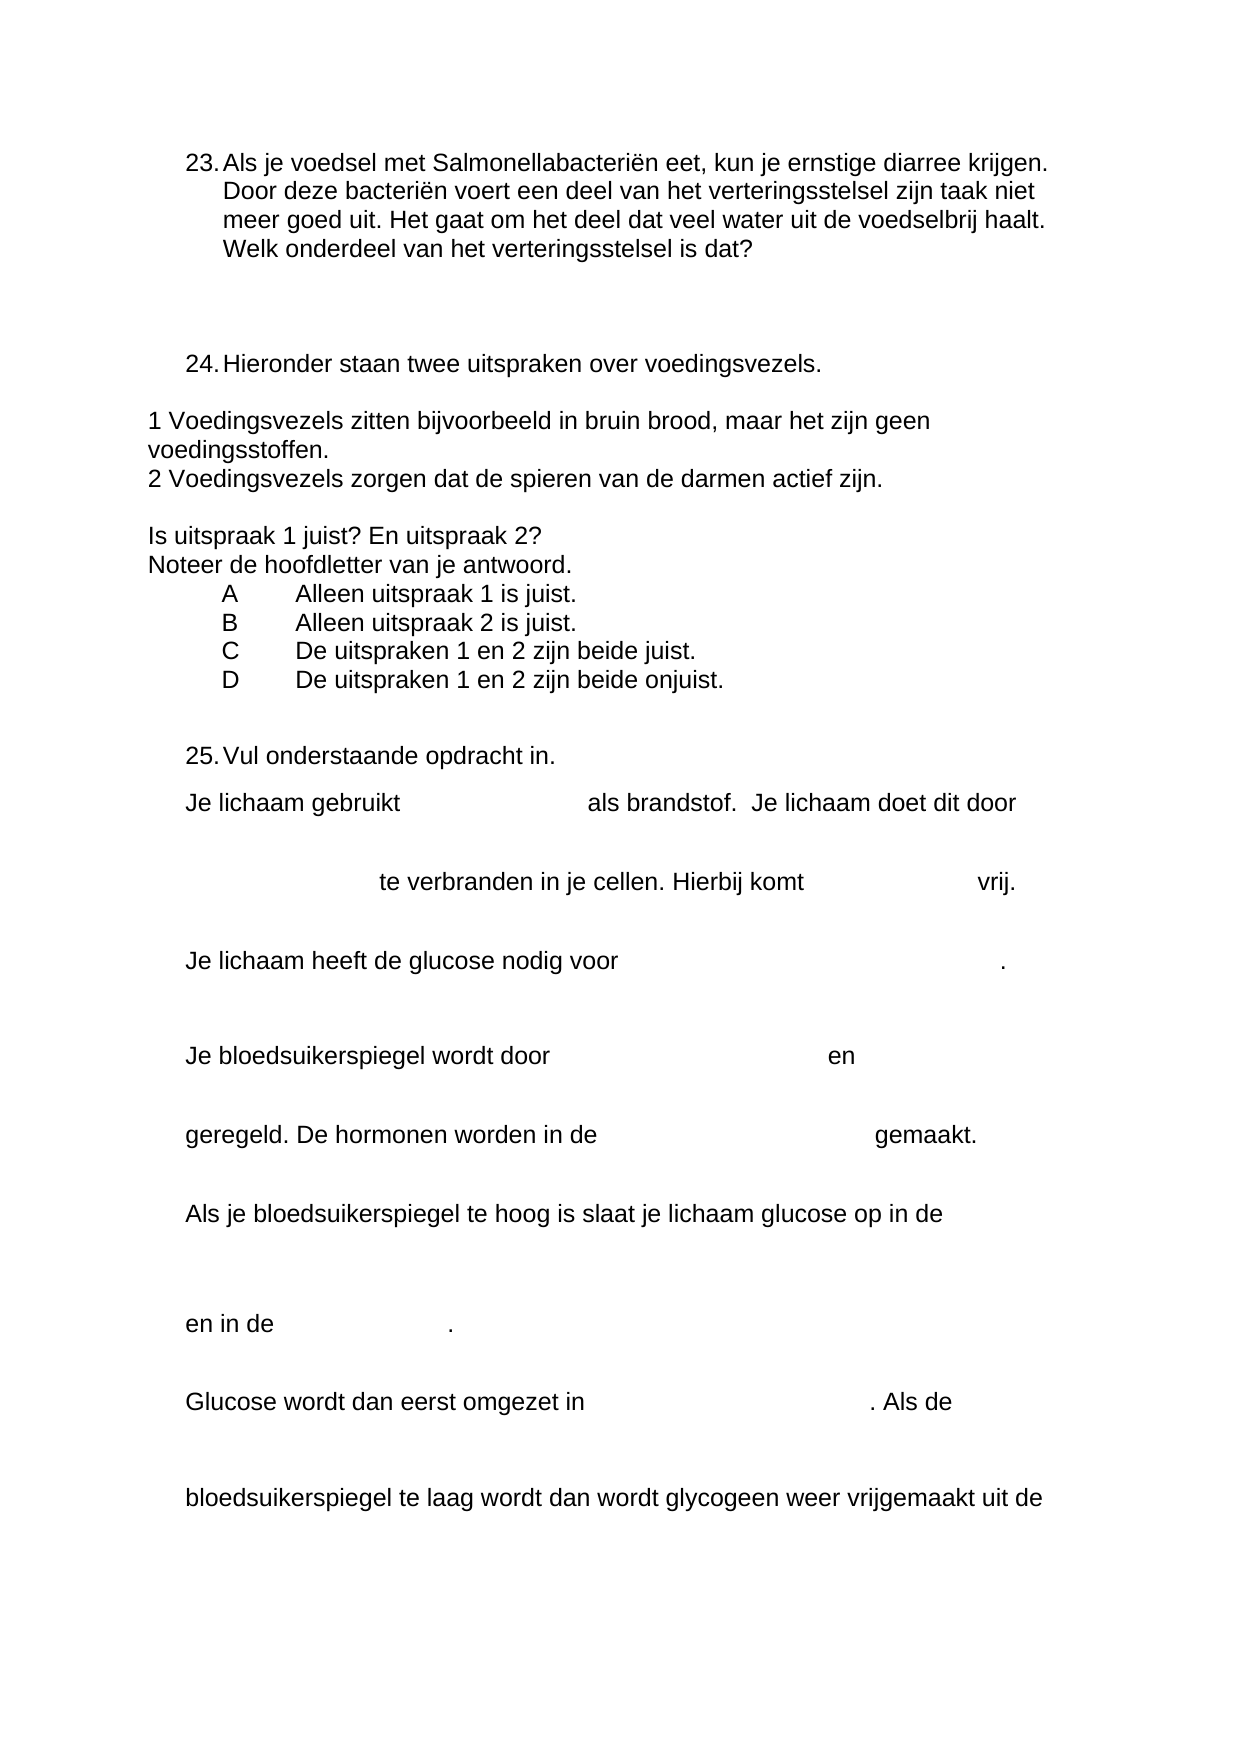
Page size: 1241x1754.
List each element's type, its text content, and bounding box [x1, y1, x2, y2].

text A Alleen uitspraak 1 is juist. [148, 579, 1093, 608]
text Glucose wordt dan eerst omgezet in . Als de [185, 1387, 1093, 1416]
list Vul onderstaande opdracht in. [185, 741, 1093, 769]
text Is uitspraak 1 juist? En uitspraak 2? [148, 521, 1093, 550]
text te verbranden in je cellen. Hierbij komt vrij. [185, 867, 1093, 927]
text 1 Voedingsvezels zitten bijvoorbeeld in bruin brood, maar het zijn geen voedingsstoffen. [148, 406, 1093, 464]
text Als je bloedsuikerspiegel te hoog is slaat je lichaam glucose op in de [185, 1199, 1093, 1290]
text bloedsuikerspiegel te laag wordt dan wordt glycogeen weer vrijgemaakt uit de [185, 1483, 1093, 1574]
text 2 Voedingsvezels zorgen dat de spieren van de darmen actief zijn. [148, 464, 1093, 493]
text en in de . [185, 1309, 1093, 1368]
text D De uitspraken 1 en 2 zijn beide onjuist. [148, 665, 1093, 694]
text Je bloedsuikerspiegel wordt door en [185, 1041, 1093, 1101]
list Als je voedsel met Salmonellabacteriën eet, kun je ernstige diarree krijgen. Door deze bacteriën voert een deel van het verteringsstelsel zijn taak niet meer goed uit. Het gaat om het deel dat veel water uit de voedselbrij haalt. Welk onderdeel van het verteringsstelsel is dat? [185, 148, 1093, 263]
text Noteer de hoofdletter van je antwoord. [148, 550, 1093, 579]
text geregeld. De hormonen worden in de gemaakt. [185, 1120, 1093, 1180]
text B Alleen uitspraak 2 is juist. [148, 608, 1093, 636]
text Je lichaam gebruikt als brandstof. Je lichaam doet dit door [185, 788, 1093, 848]
text Je lichaam heeft de glucose nodig voor . [185, 946, 1093, 975]
list Hieronder staan twee uitspraken over voedingsvezels. [185, 349, 1093, 378]
text C De uitspraken 1 en 2 zijn beide juist. [148, 636, 1093, 665]
